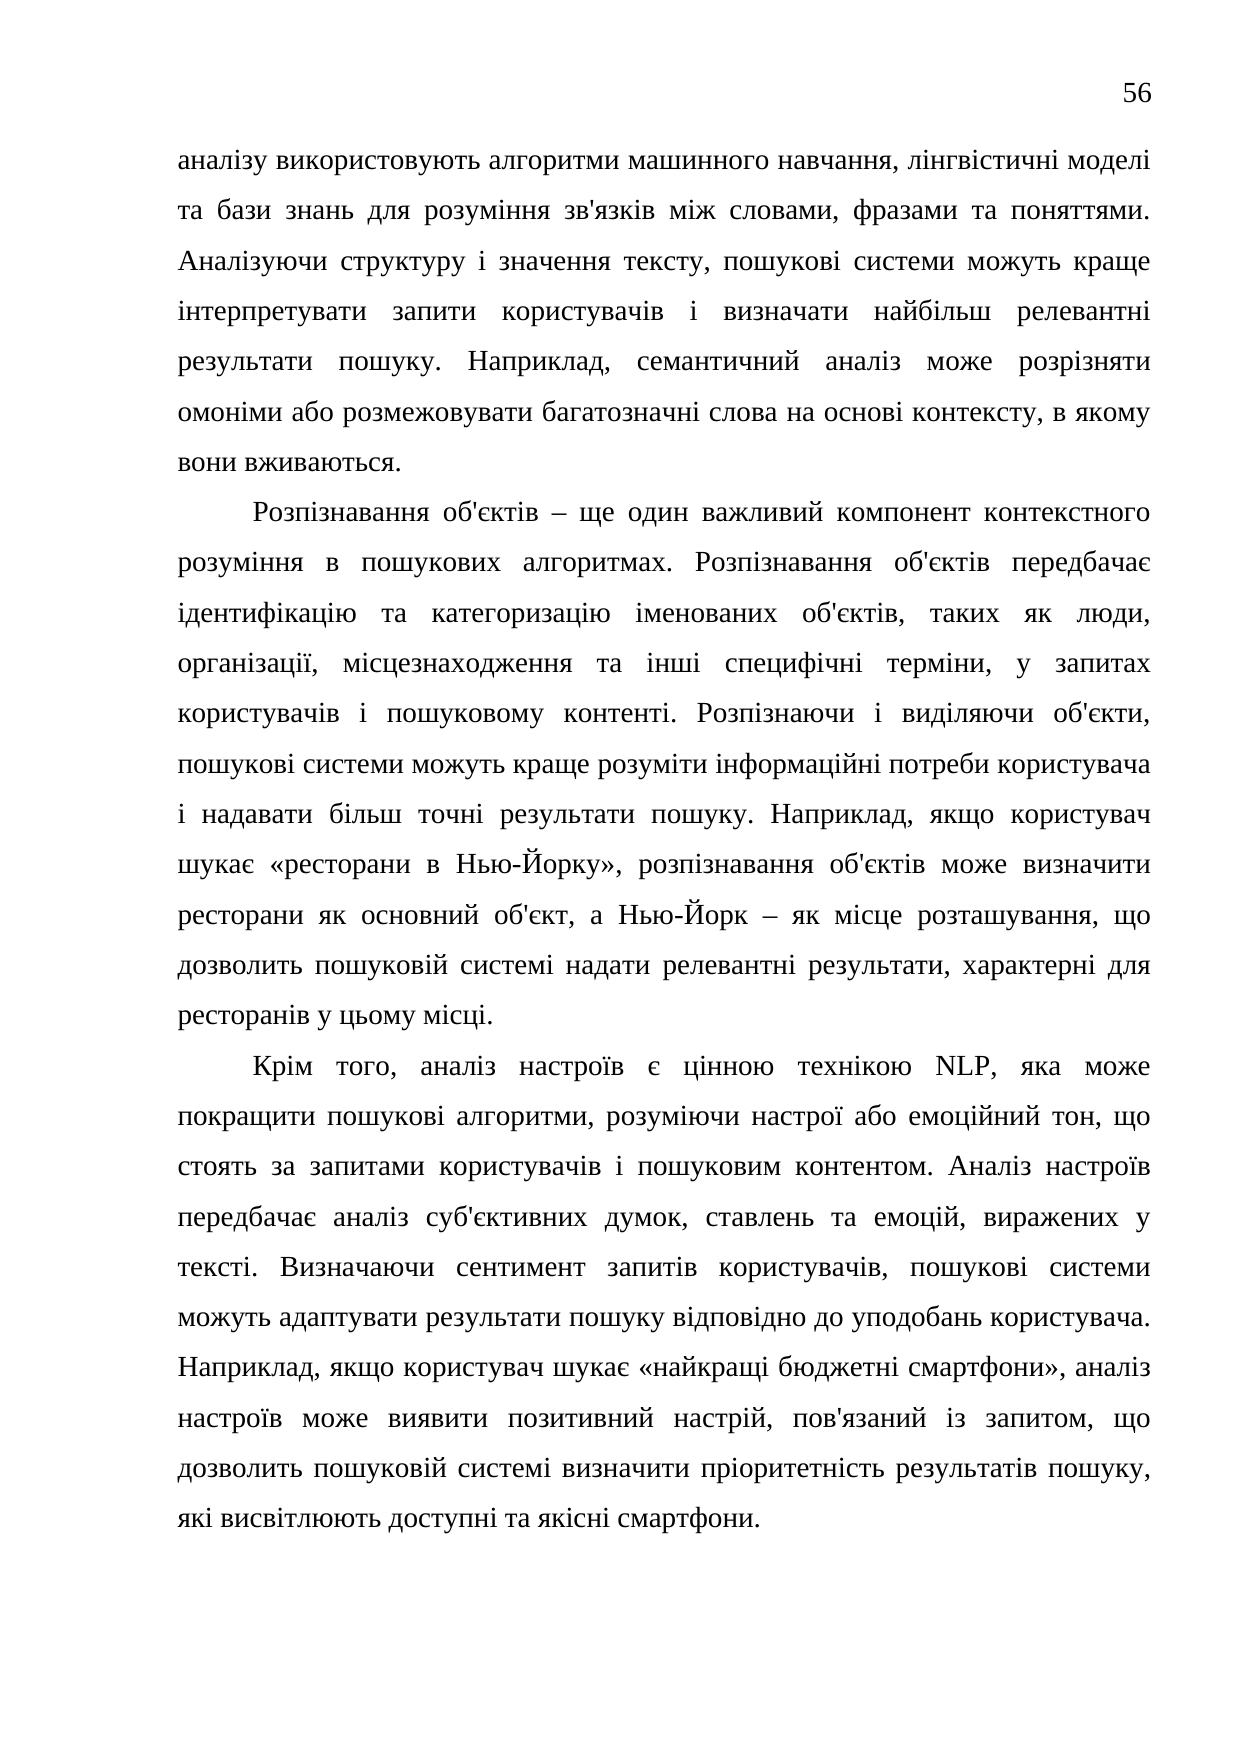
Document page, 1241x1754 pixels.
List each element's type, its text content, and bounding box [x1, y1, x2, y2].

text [177, 142, 1152, 477]
text Крім того, аналіз настроїв є цінною технікою NLP, яка може покращити пошукові алгоритми, розуміючи настрої або емоційний тон, що стоять за запитами користувачів і пошуковим контентом. Аналіз настроїв передбачає аналіз суб'єктивних думок, ставлень та емоцій, виражених у тексті. Визначаючи сентимент запитів користувачів, пошукові системи можуть адаптувати результати пошуку відповідно до уподобань користувача. Наприклад, якщо користувач шукає «найкращі бюджетні смартфони», аналіз настроїв може виявити позитивний настрій, пов'язаний із запитом, що дозволить пошуковій системі визначити пріоритетність результатів пошуку, які висвітлюють доступні та якісні смартфони. [177, 1048, 1152, 1534]
text Розпізнавання об'єктів – ще один важливий компонент контекстного розуміння в пошукових алгоритмах. Розпізнавання об'єктів передбачає ідентифікацію та категоризацію іменованих об'єктів, таких як люди, організації, місцезнаходження та інші специфічні терміни, у запитах користувачів і пошуковому контенті. Розпізнаючи і виділяючи об'єкти, пошукові системи можуть краще розуміти інформаційні потреби користувача і надавати більш точні результати пошуку. Наприклад, якщо користувач шукає «ресторани в Нью-Йорку», розпізнавання об'єктів може визначити ресторани як основний об'єкт, а Нью-Йорк – як місце розташування, що дозволить пошуковій системі надати релевантні результати, характерні для ресторанів у цьому місці. [177, 494, 1152, 1031]
